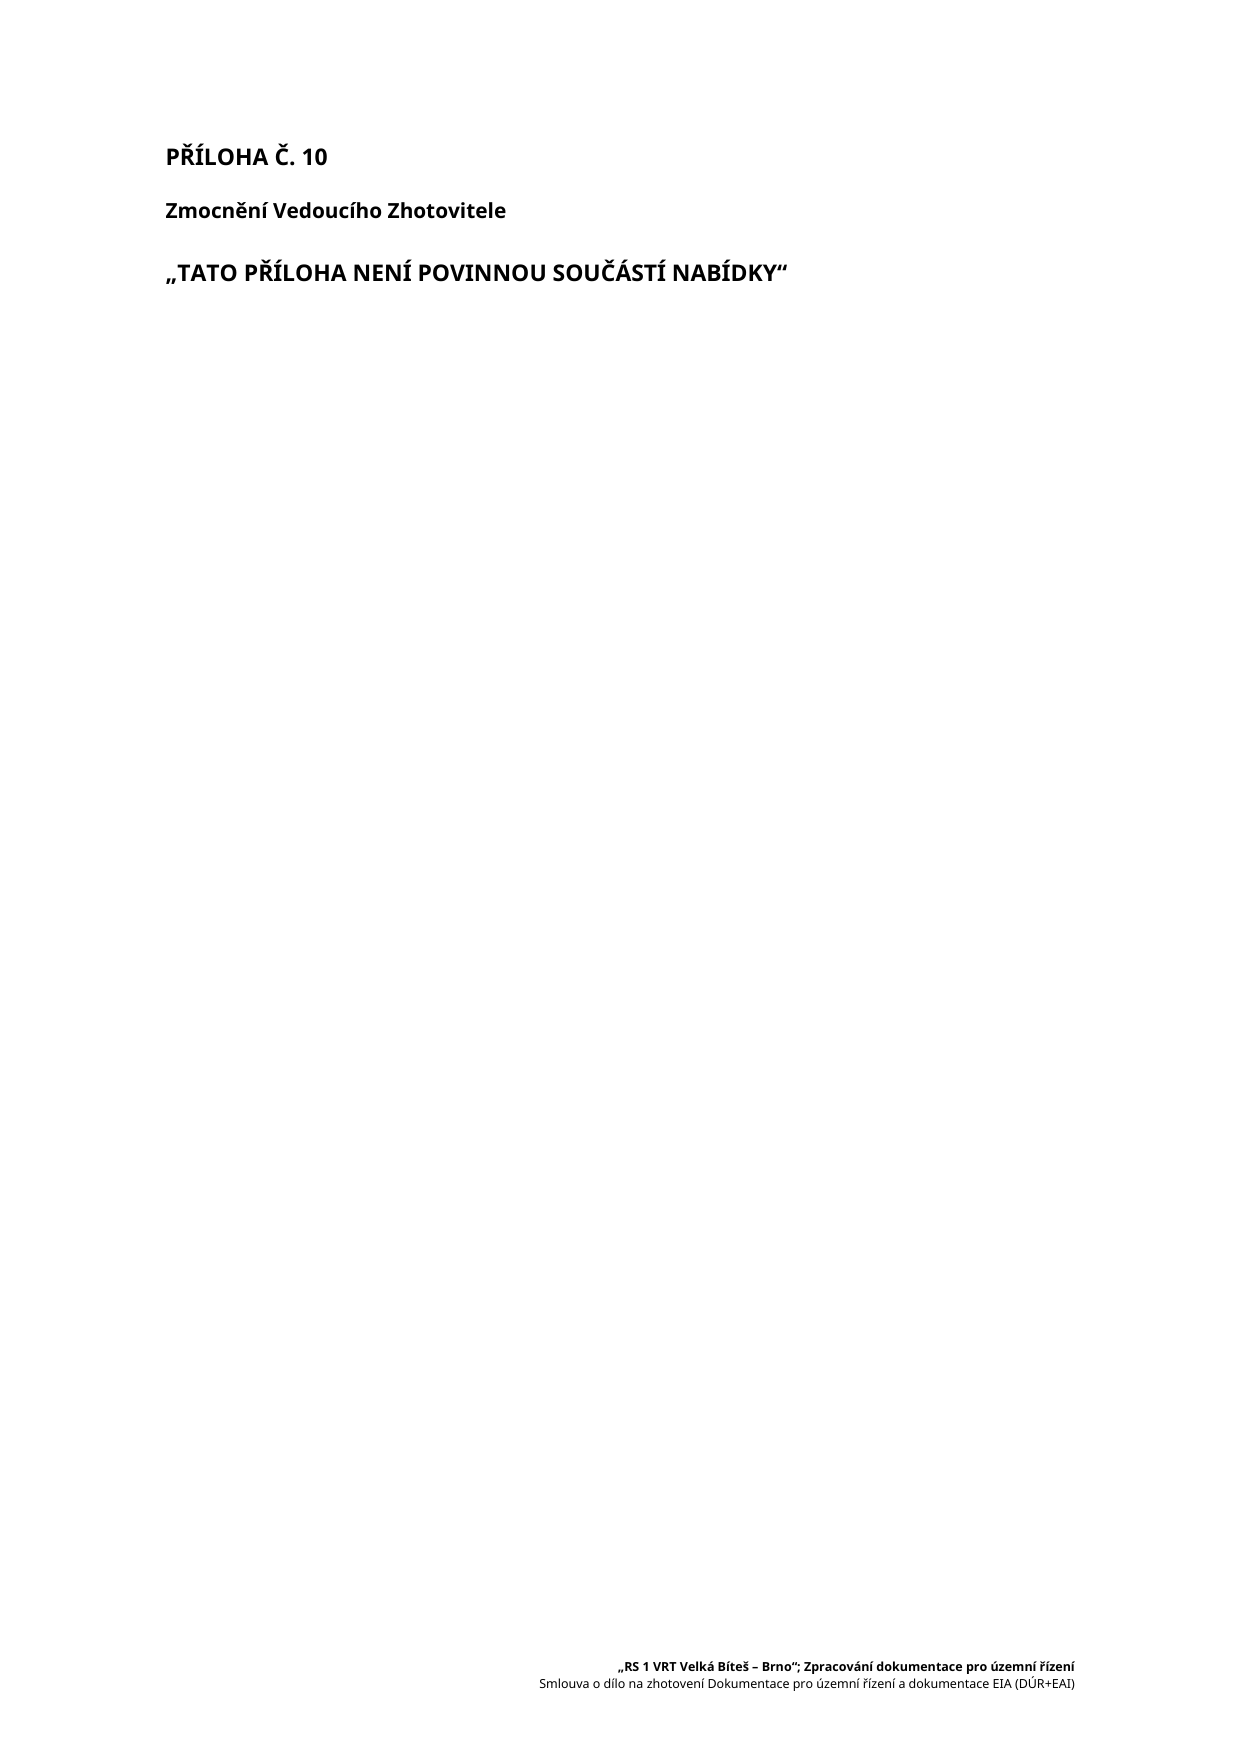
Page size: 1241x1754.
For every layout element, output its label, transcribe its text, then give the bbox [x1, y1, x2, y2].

text „TATO PŘÍLOHA NENÍ POVINNOU SOUČÁSTÍ NABÍDKY“ [165, 257, 1075, 288]
text Příloha č. 10 [165, 141, 1075, 173]
text Zmocnění Vedoucího Zhotovitele [165, 197, 1075, 225]
